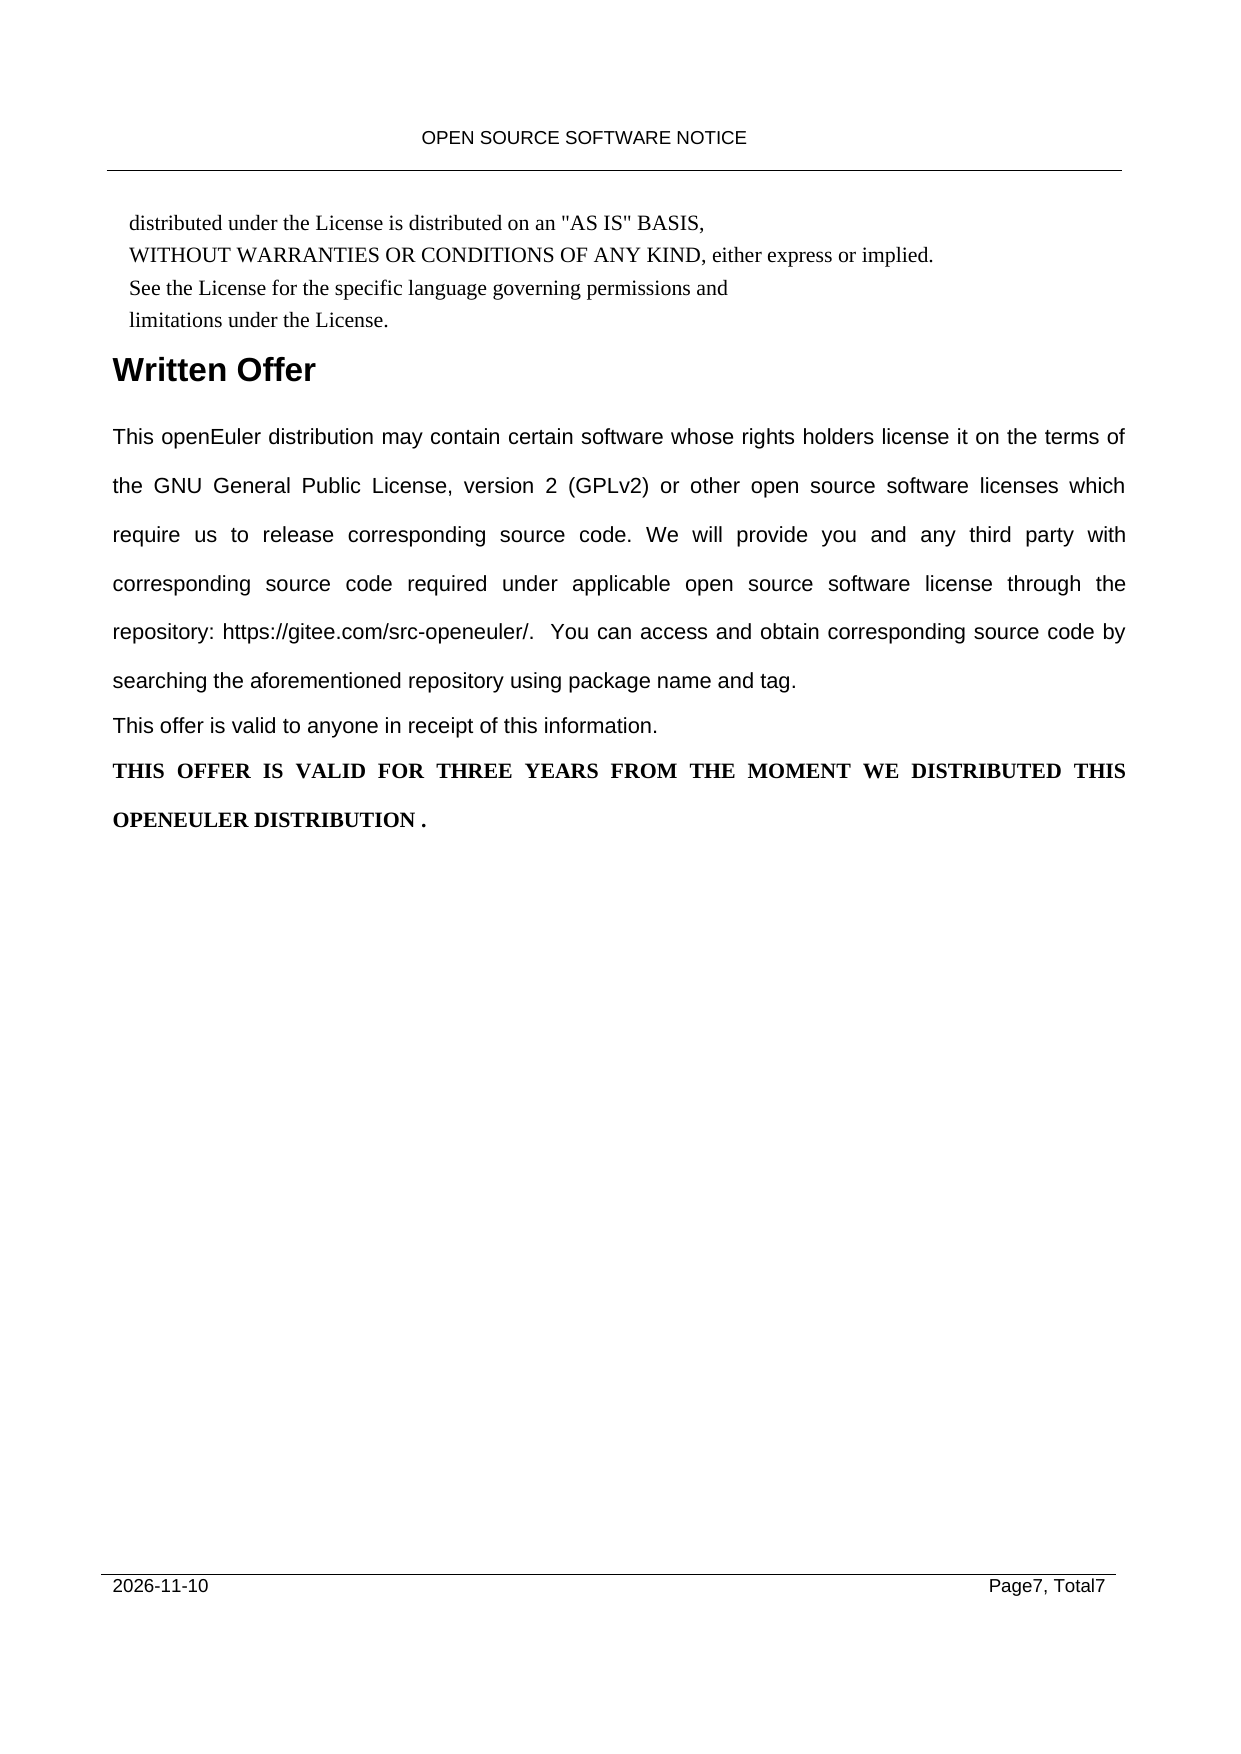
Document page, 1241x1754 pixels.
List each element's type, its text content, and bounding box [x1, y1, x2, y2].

text This openEuler distribution may contain certain software whose rights holders license it on the terms of the GNU General Public License, version 2 (GPLv2) or other open source software licenses which require us to release corresponding source code. We will provide you and any third party with corresponding source code required under applicable open source software license through the repository: https://gitee.com/src-openeuler/. You can access and obtain corresponding source code by searching the aforementioned repository using package name and tag. [112, 421, 1128, 697]
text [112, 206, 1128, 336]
text THIS OFFER IS VALID FOR THREE YEARS FROM THE MOMENT WE DISTRIBUTED THIS OPENEULER DISTRIBUTION . [112, 754, 1128, 836]
text Written Offer [112, 336, 1128, 401]
text This offer is valid to anyone in receipt of this information. [112, 709, 1128, 742]
